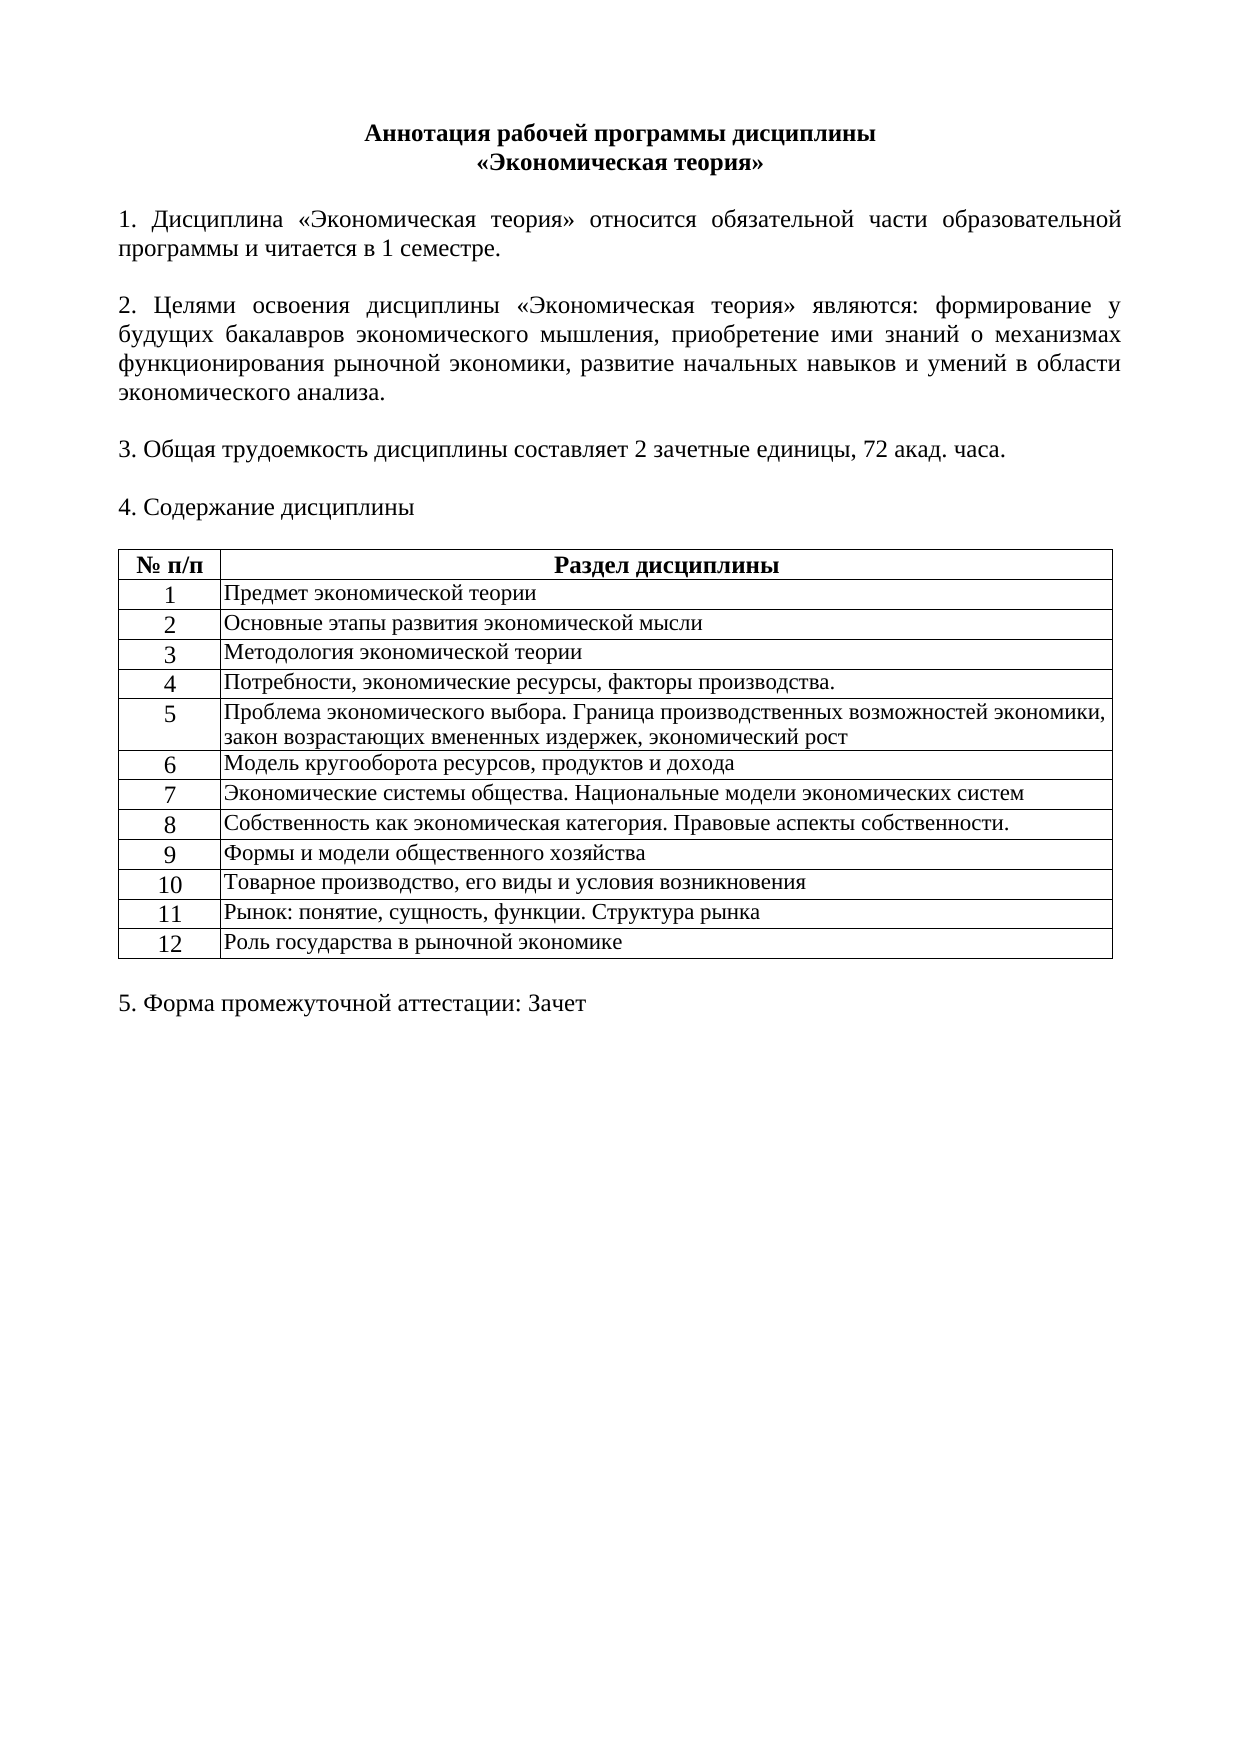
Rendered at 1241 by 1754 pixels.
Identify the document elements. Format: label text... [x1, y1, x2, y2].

table_header № п/п [119, 550, 220, 579]
table_cell Потребности, экономические ресурсы, факторы производства. [221, 670, 1112, 698]
table_cell 12 [119, 929, 220, 958]
text 1. Дисциплина «Экономическая теория» относится обязательной части образовательной программы и читается в 1 семестре. [118, 204, 1122, 262]
table_cell Методология экономической теории [221, 640, 1112, 668]
table_cell Товарное производство, его виды и условия возникновения [221, 870, 1112, 898]
text 5. Форма промежуточной аттестации: Зачет [118, 988, 1122, 1017]
table_cell Предмет экономической теории [221, 580, 1112, 609]
table_cell Собственность как экономическая категория. Правовые аспекты собственности. [221, 810, 1112, 839]
table_cell 4 [119, 670, 220, 698]
text 2. Целями освоения дисциплины «Экономическая теория» являются: формирование у будущих бакалавров экономического мышления, приобретение ими знаний о механизмах функционирования рыночной экономики, развитие начальных навыков и умений в области экономического анализа. [118, 291, 1122, 406]
table_cell 10 [119, 870, 220, 898]
text 4. Содержание дисциплины [118, 492, 1122, 521]
text 3. Общая трудоемкость дисциплины составляет 2 зачетные единицы, 72 акад. часа. [118, 434, 1122, 463]
table_cell 11 [119, 900, 220, 928]
table_cell Модель кругооборота ресурсов, продуктов и дохода [221, 751, 1112, 779]
table_cell 8 [119, 810, 220, 839]
table_cell Экономические системы общества. Национальные модели экономических систем [221, 780, 1112, 809]
table_cell 6 [119, 751, 220, 779]
table_cell 1 [119, 580, 220, 609]
table_cell 5 [119, 699, 220, 749]
table_cell 9 [119, 840, 220, 869]
table_cell Роль государства в рыночной экономике [221, 929, 1112, 958]
table_cell Формы и модели общественного хозяйства [221, 840, 1112, 869]
table_cell Основные этапы развития экономической мысли [221, 610, 1112, 639]
table_cell Рынок: понятие, сущность, функции. Структура рынка [221, 900, 1112, 928]
table_header Раздел дисциплины [221, 550, 1112, 579]
table_cell 7 [119, 780, 220, 809]
text «Экономическая теория» [118, 147, 1122, 176]
table_cell 3 [119, 640, 220, 668]
text Аннотация рабочей программы дисциплины [118, 118, 1122, 147]
table_cell 2 [119, 610, 220, 639]
table_cell Проблема экономического выбора. Граница производственных возможностей экономики, закон возрастающих вмененных издержек, экономический рост [221, 699, 1112, 749]
